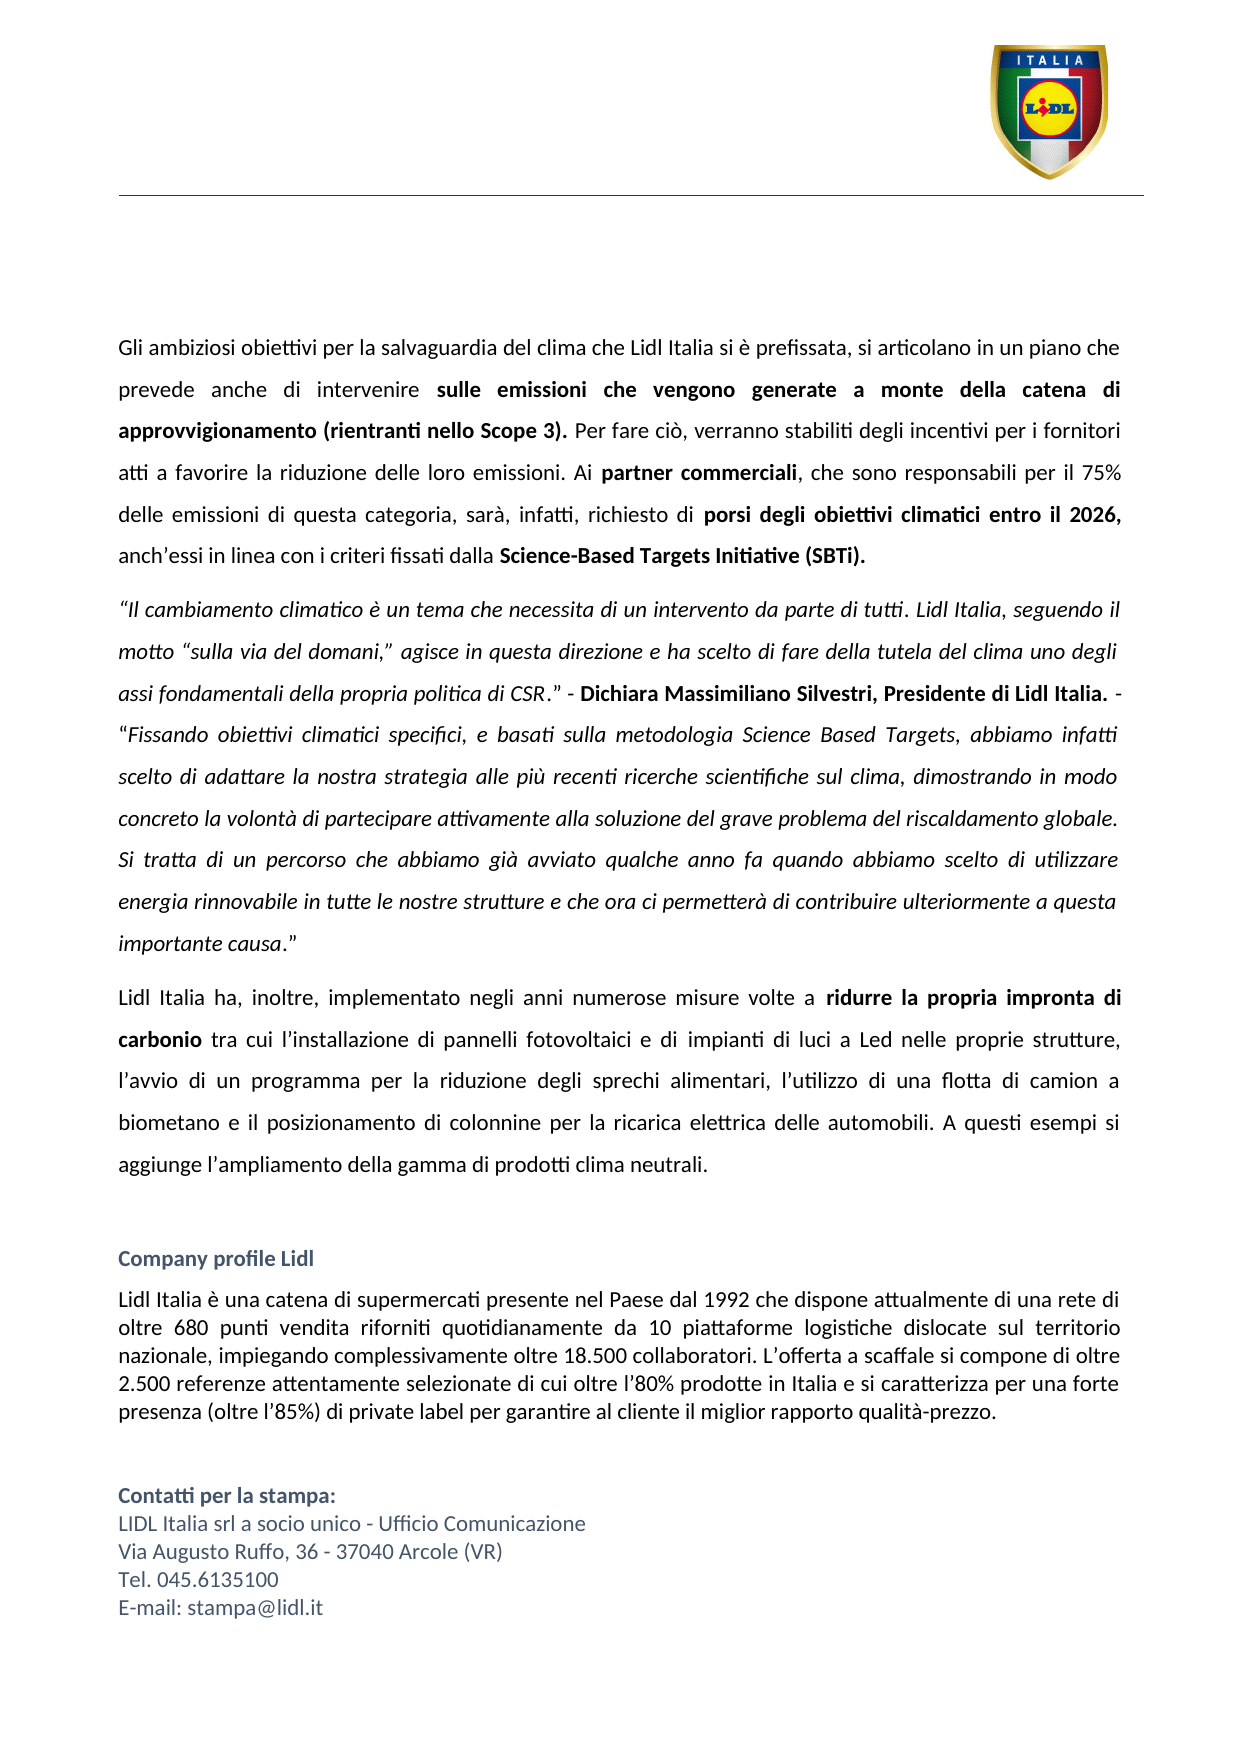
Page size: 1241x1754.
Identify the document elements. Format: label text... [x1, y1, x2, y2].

text Company profile Lidl [118, 1244, 1122, 1272]
text Contatti per la stampa: [118, 1481, 1122, 1509]
text Gli ambiziosi obiettivi per la salvaguardia del clima che Lidl Italia si è prefissata, si articolano in un piano che prevede anche di intervenire sulle emissioni che vengono generate a monte della catena di approvvigionamento (rientranti nello Scope 3). Per fare ciò, verranno stabiliti degli incentivi per i fornitori atti a favorire la riduzione delle loro emissioni. Ai partner commerciali, che sono responsabili per il 75% delle emissioni di questa categoria, sarà, infatti, richiesto di porsi degli obiettivi climatici entro il 2026, anch’essi in linea con i criteri fissati dalla Science-Based Targets Initiative (SBTi). [118, 319, 1122, 569]
text LIDL Italia srl a socio unico - Ufficio Comunicazione [118, 1509, 1122, 1537]
text Lidl Italia ha, inoltre, implementato negli anni numerose misure volte a ridurre la propria impronta di carbonio tra cui l’installazione di pannelli fotovoltaici e di impianti di luci a Led nelle proprie strutture, l’avvio di un programma per la riduzione degli sprechi alimentari, l’utilizzo di una flotta di camion a biometano e il posizionamento di colonnine per la ricarica elettrica delle automobili. A questi esempi si aggiunge l’ampliamento della gamma di prodotti clima neutrali. [118, 969, 1122, 1178]
text E-mail: stampa@lidl.it [118, 1593, 1122, 1621]
text “Il cambiamento climatico è un tema che necessita di un intervento da parte di tutti. Lidl Italia, seguendo il motto “sulla via del domani,” agisce in questa direzione e ha scelto di fare della tutela del clima uno degli assi fondamentali della propria politica di CSR.” - Dichiara Massimiliano Silvestri, Presidente di Lidl Italia. - “Fissando obiettivi climatici specifici, e basati sulla metodologia Science Based Targets, abbiamo infatti scelto di adattare la nostra strategia alle più recenti ricerche scientifiche sul clima, dimostrando in modo concreto la volontà di partecipare attivamente alla soluzione del grave problema del riscaldamento globale. Si tratta di un percorso che abbiamo già avviato qualche anno fa quando abbiamo scelto di utilizzare energia rinnovabile in tutte le nostre strutture e che ora ci permetterà di contribuire ulteriormente a questa importante causa.” [118, 582, 1122, 957]
text Lidl Italia è una catena di supermercati presente nel Paese dal 1992 che dispone attualmente di una rete di oltre 680 punti vendita riforniti quotidianamente da 10 piattaforme logistiche dislocate sul territorio nazionale, impiegando complessivamente oltre 18.500 collaboratori. L’offerta a scaffale si compone di oltre 2.500 referenze attentamente selezionate di cui oltre l’80% prodotte in Italia e si caratterizza per una forte presenza (oltre l’85%) di private label per garantire al cliente il miglior rapporto qualità-prezzo. [118, 1285, 1122, 1425]
text Tel. 045.6135100 [118, 1565, 1122, 1593]
picture [990, 45, 1109, 180]
text Via Augusto Ruffo, 36 - 37040 Arcole (VR) [118, 1537, 1122, 1565]
